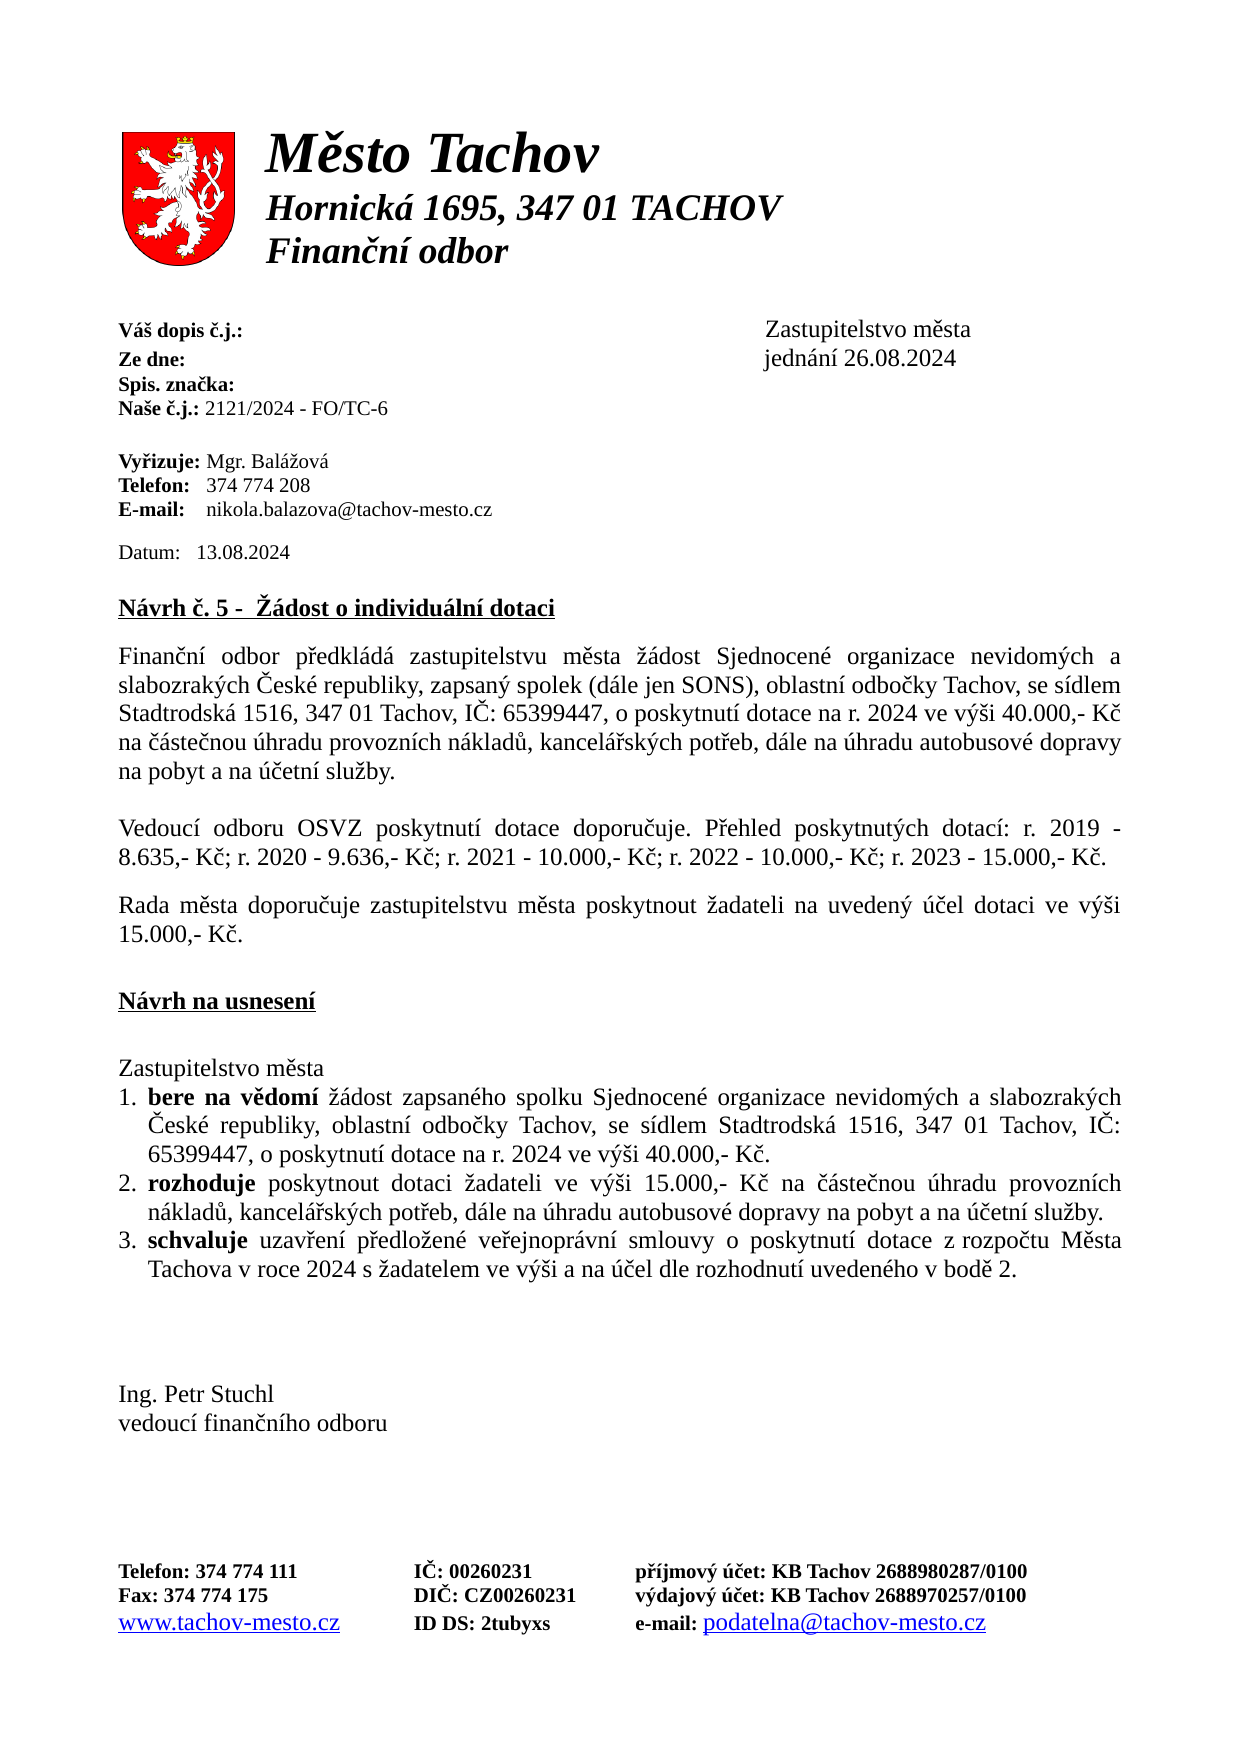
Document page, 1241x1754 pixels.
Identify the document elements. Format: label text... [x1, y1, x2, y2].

list rozhoduje poskytnout dotaci žadateli ve výši 15.000,- Kč na částečnou úhradu provozních nákladů, kancelářských potřeb, dále na úhradu autobusové dopravy na pobyt a na účetní služby. [118, 1168, 1122, 1226]
text Vedoucí odboru OSVZ poskytnutí dotace doporučuje. Přehled poskytnutých dotací: r. 2019 - 8.635,- Kč; r. 2020 - 9.636,- Kč; r. 2021 - 10.000,- Kč; r. 2022 - 10.000,- Kč; r. 2023 - 15.000,- Kč. [118, 813, 1122, 871]
text Vyřizuje: Mgr. Balážová [118, 449, 1122, 473]
text Spis. značka: [118, 372, 1122, 396]
text Telefon: 374 774 208 [118, 473, 1122, 497]
subtitle Město Tachov [266, 118, 1122, 185]
text Váš dopis č.j.: Zastupitelstvo města [118, 314, 1122, 343]
text Datum: 13.08.2024 [118, 540, 1122, 564]
picture [122, 132, 235, 266]
subtitle Hornická 1695, 347 01 TACHOV [192, 185, 1122, 228]
text Naše č.j.: 2121/2024 - FO/TC-6 [118, 396, 1122, 420]
text Zastupitelstvo města [118, 1053, 1122, 1082]
list bere na vědomí žádost zapsaného spolku Sjednocené organizace nevidomých a slabozrakých České republiky, oblastní odbočky Tachov, se sídlem Stadtrodská 1516, 347 01 Tachov, IČ: 65399447, o poskytnutí dotace na r. 2024 ve výši 40.000,- Kč. [118, 1082, 1122, 1168]
text Rada města doporučuje zastupitelstvu města poskytnout žadateli na uvedený účel dotaci ve výši 15.000,- Kč. [118, 890, 1122, 948]
text E-mail: nikola.balazova@tachov-mesto.cz [118, 497, 1122, 521]
text vedoucí finančního odboru [118, 1408, 1122, 1436]
text Ze dne: jednání 26.08.2024 [118, 343, 1122, 372]
text Ing. Petr Stuchl [118, 1379, 1122, 1408]
text Finanční odbor [192, 228, 1122, 271]
text Návrh na usnesení [118, 986, 1122, 1015]
text Návrh č. 5 - Žádost o individuální dotaci [118, 593, 1122, 622]
text Finanční odbor předkládá zastupitelstvu města žádost Sjednocené organizace nevidomých a slabozrakých České republiky, zapsaný spolek (dále jen SONS), oblastní odbočky Tachov, se sídlem Stadtrodská 1516, 347 01 Tachov, IČ: 65399447, o poskytnutí dotace na r. 2024 ve výši 40.000,- Kč na částečnou úhradu provozních nákladů, kancelářských potřeb, dále na úhradu autobusové dopravy na pobyt a na účetní služby. [118, 641, 1122, 785]
list schvaluje uzavření předložené veřejnoprávní smlouvy o poskytnutí dotace z rozpočtu Města Tachova v roce 2024 s žadatelem ve výši a na účel dle rozhodnutí uvedeného v bodě 2. [118, 1226, 1122, 1283]
